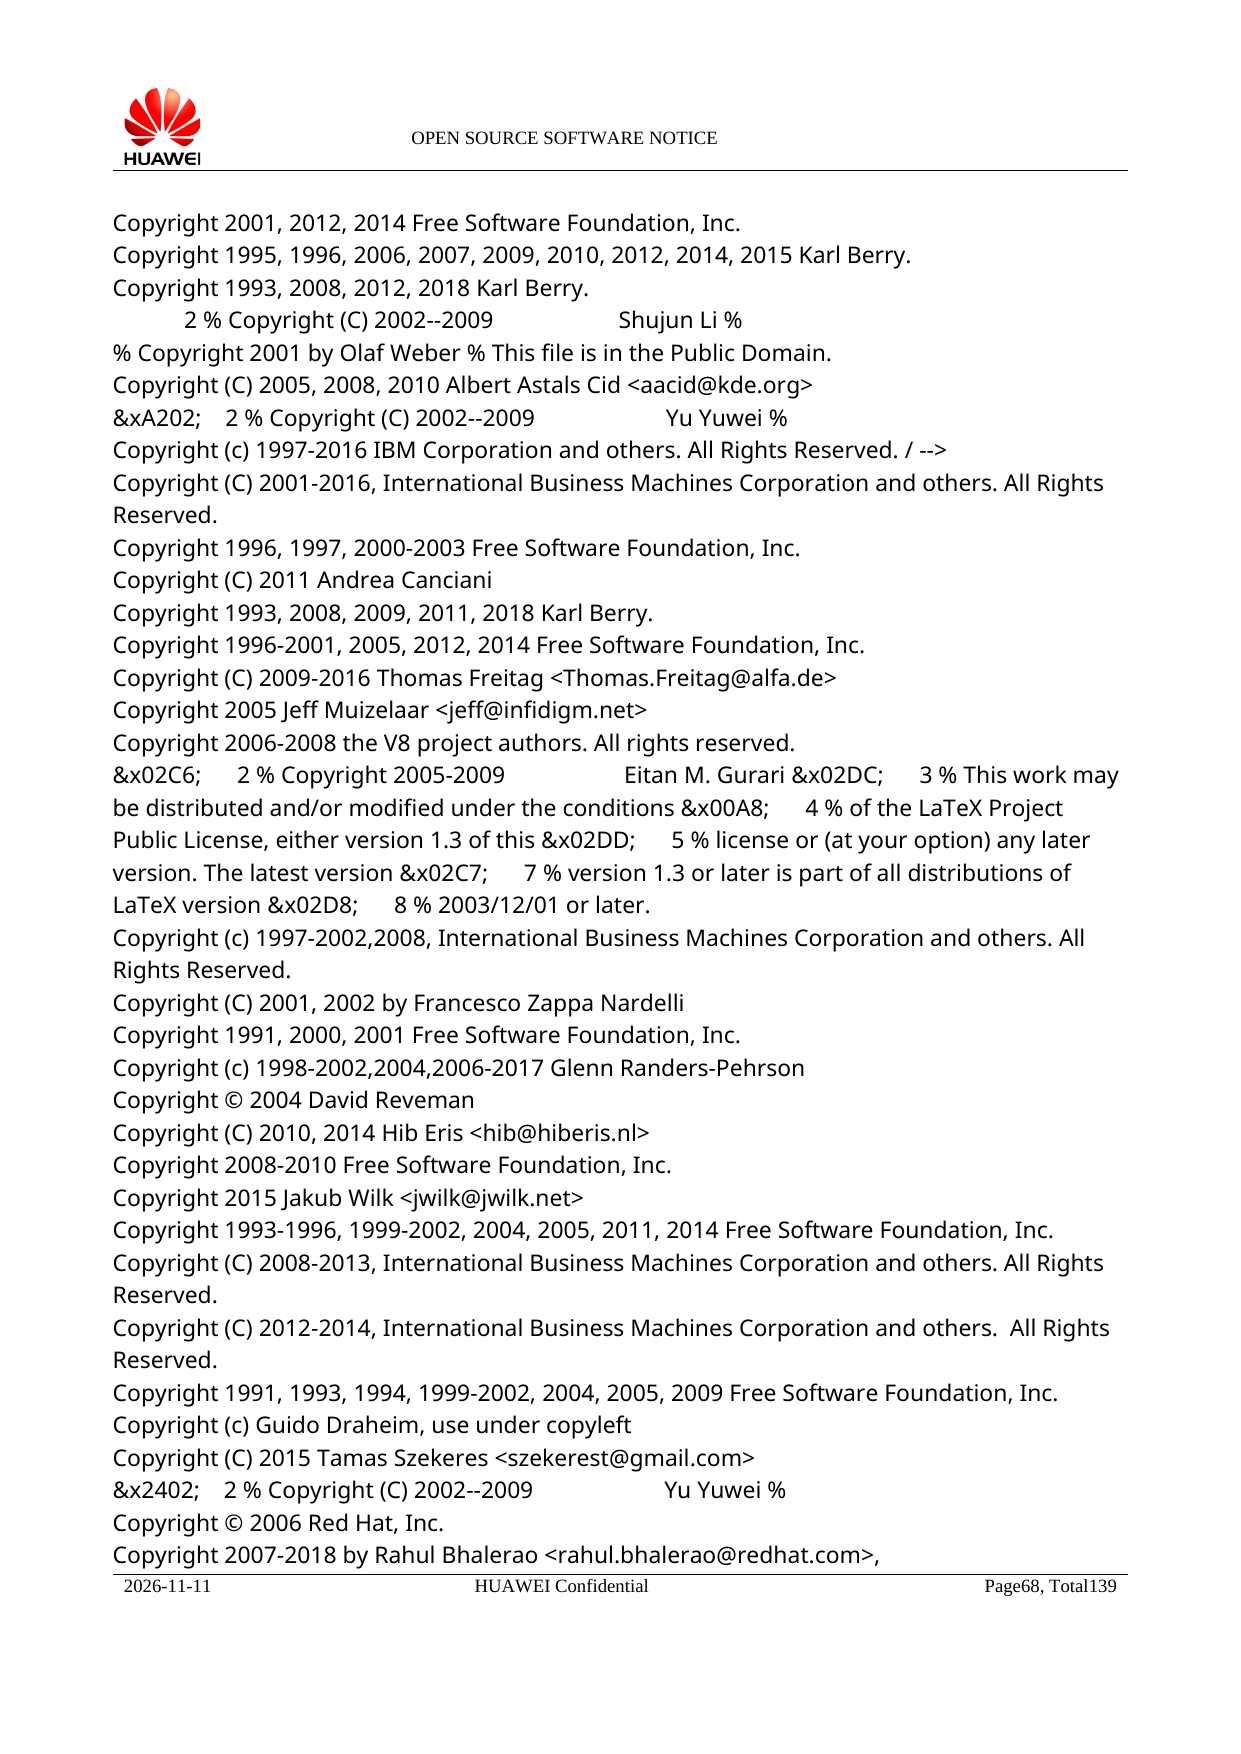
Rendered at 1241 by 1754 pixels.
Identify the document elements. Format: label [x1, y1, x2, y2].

picture [124, 88, 201, 165]
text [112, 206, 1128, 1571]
